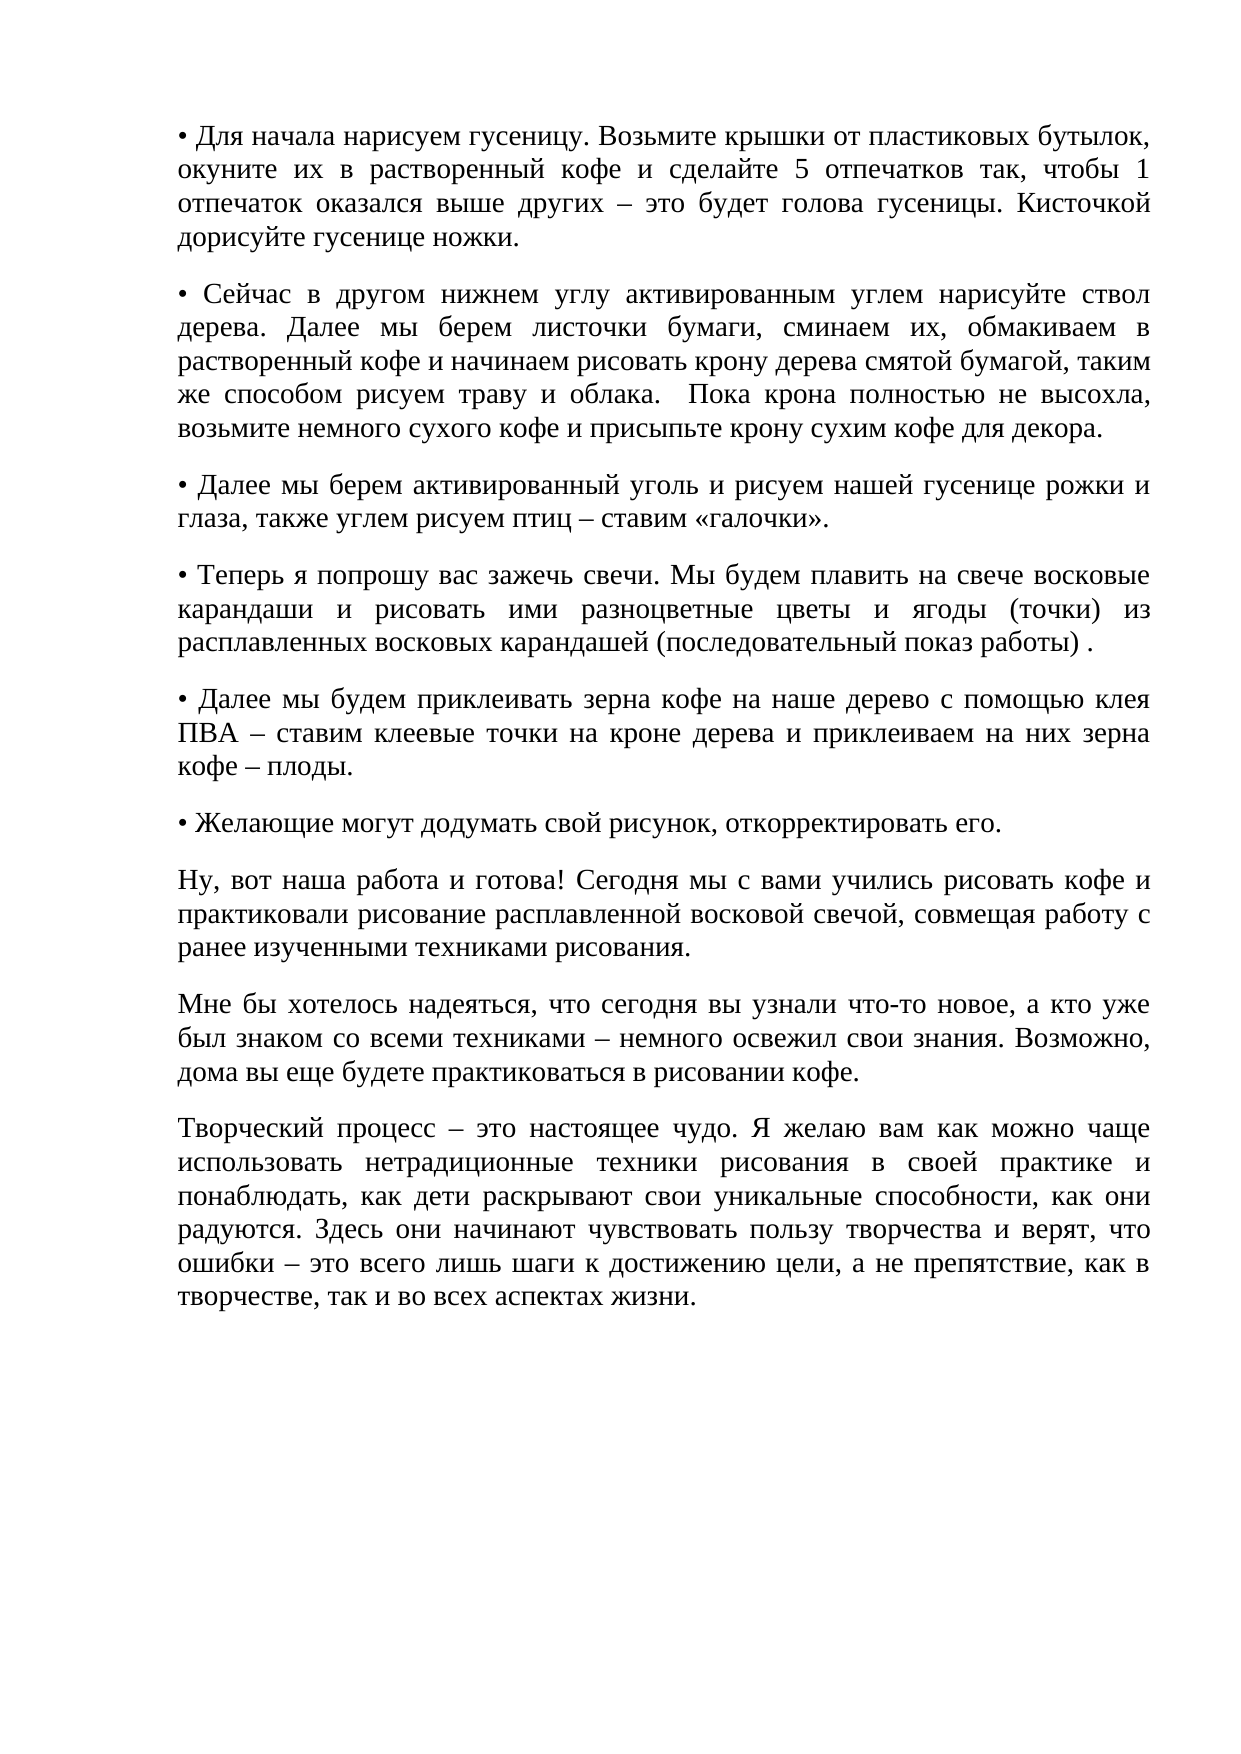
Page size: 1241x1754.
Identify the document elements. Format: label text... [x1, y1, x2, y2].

text • Теперь я попрошу вас зажечь свечи. Мы будем плавить на свече восковые карандаши и рисовать ими разноцветные цветы и ягоды (точки) из расплавленных восковых карандашей (последовательный показ работы) . [177, 557, 1152, 658]
text • Далее мы будем приклеивать зерна кофе на наше дерево с помощью клея ПВА – ставим клеевые точки на кроне дерева и приклеиваем на них зерна кофе – плоды. [177, 681, 1152, 782]
text Творческий процесс – это настоящее чудо. Я желаю вам как можно чаще использовать нетрадиционные техники рисования в своей практике и понаблюдать, как дети раскрывают свои уникальные способности, как они радуются. Здесь они начинают чувствовать пользу творчества и верят, что ошибки – это всего лишь шаги к достижению цели, а не препятствие, как в творчестве, так и во всех аспектах жизни. [177, 1111, 1152, 1312]
text Ну, вот наша работа и готова! Сегодня мы с вами учились рисовать кофе и практиковали рисование расплавленной восковой свечой, совмещая работу с ранее изученными техниками рисования. [177, 862, 1152, 963]
text • Для начала нарисуем гусеницу. Возьмите крышки от пластиковых бутылок, окуните их в растворенный кофе и сделайте 5 отпечатков так, чтобы 1 отпечаток оказался выше других – это будет голова гусеницы. Кисточкой дорисуйте гусенице ножки. [177, 118, 1152, 252]
text • Далее мы берем активированный уголь и рисуем нашей гусенице рожки и глаза, также углем рисуем птиц – ставим «галочки». [177, 467, 1152, 534]
text • Желающие могут додумать свой рисунок, откорректировать его. [177, 806, 1152, 839]
text Мне бы хотелось надеяться, что сегодня вы узнали что-то новое, а кто уже был знаком со всеми техниками – немного освежил свои знания. Возможно, дома вы еще будете практиковаться в рисовании кофе. [177, 987, 1152, 1087]
text • Сейчас в другом нижнем углу активированным углем нарисуйте ствол дерева. Далее мы берем листочки бумаги, сминаем их, обмакиваем в растворенный кофе и начинаем рисовать крону дерева смятой бумагой, таким же способом рисуем траву и облака. Пока крона полностью не высохла, возьмите немного сухого кофе и присыпьте крону сухим кофе для декора. [177, 276, 1152, 443]
